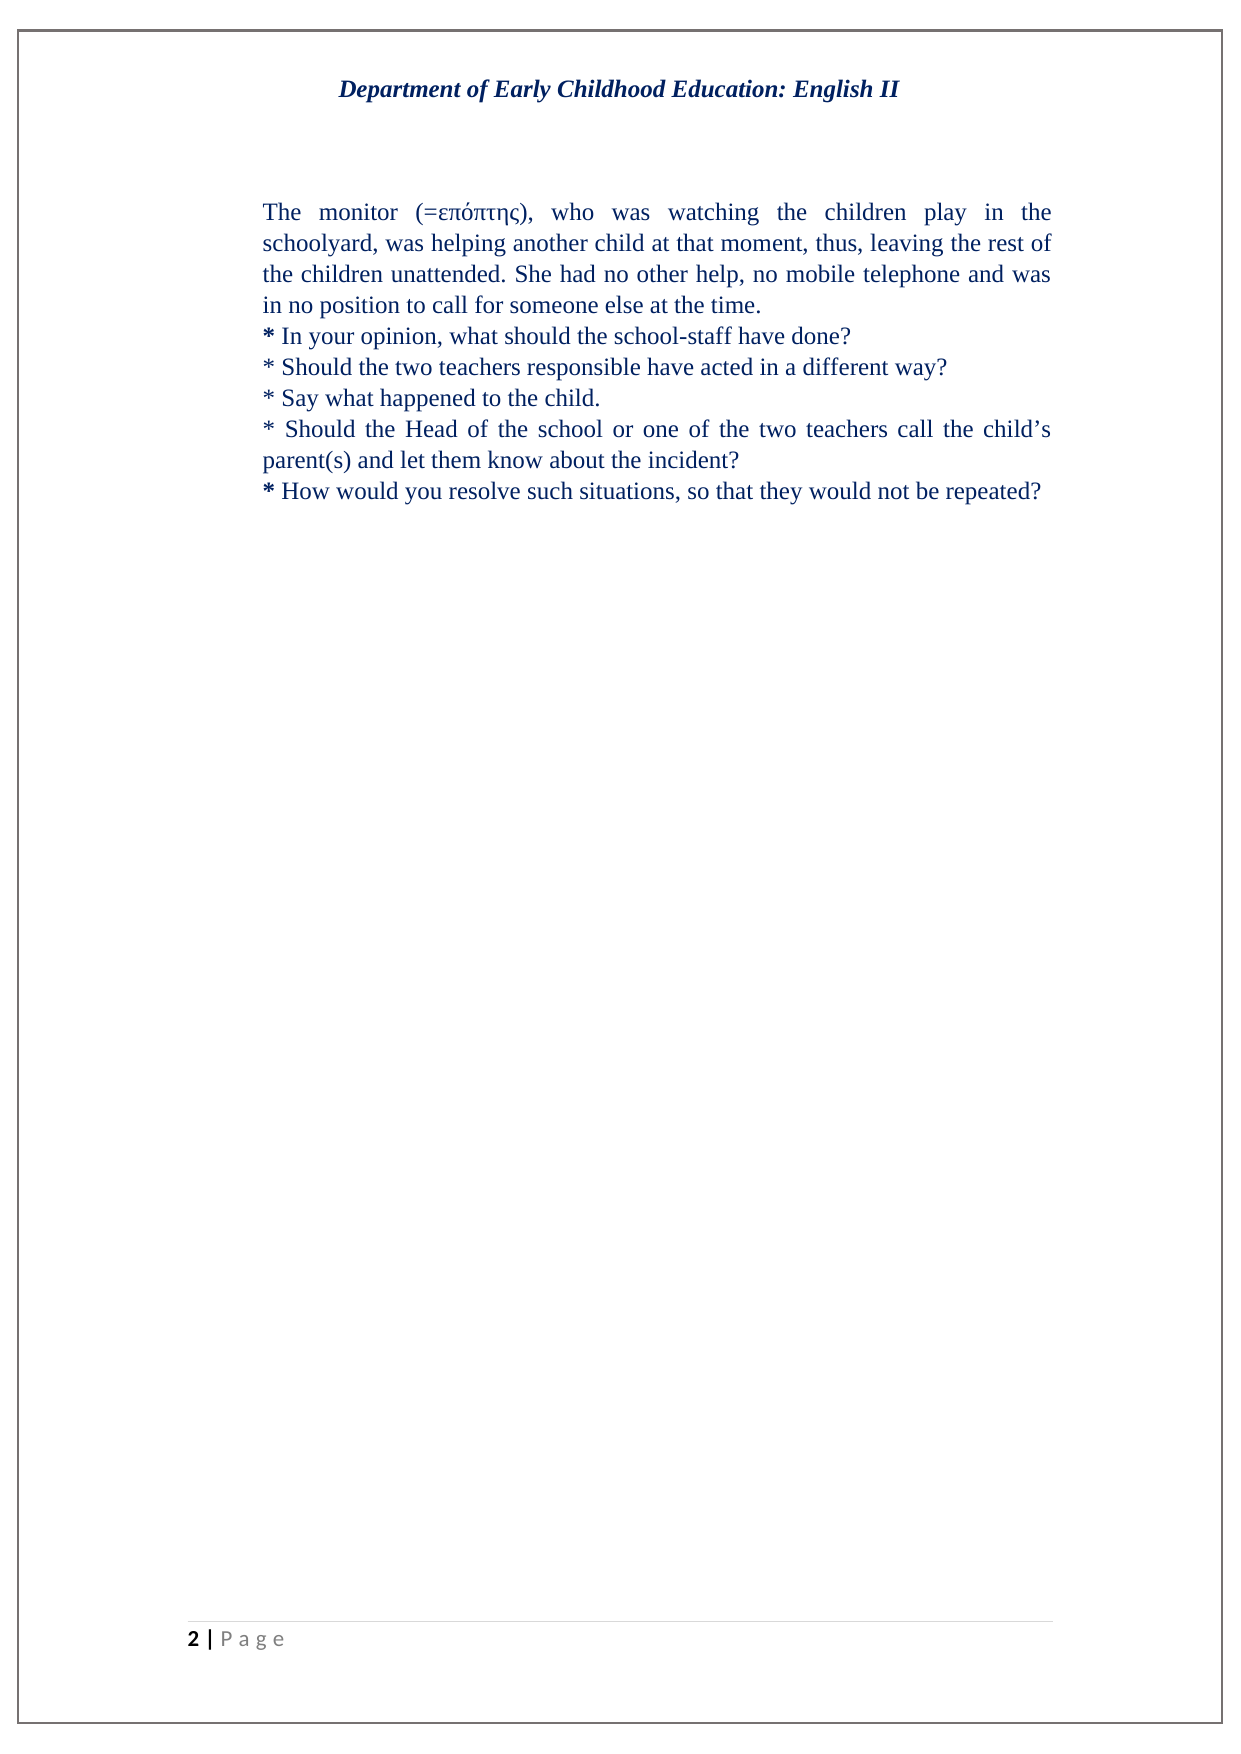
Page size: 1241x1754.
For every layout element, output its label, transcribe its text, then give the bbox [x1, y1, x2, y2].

list * How would you resolve such situations, so that they would not be repeated? [262, 476, 1053, 505]
list * Should the Head of the school or one of the two teachers call the child’s parent(s) and let them know about the incident? [262, 414, 1053, 474]
list The monitor (=επόπτης), who was watching the children play in the schoolyard, was helping another child at that moment, thus, leaving the rest of the children unattended. She had no other help, no mobile telephone and was in no position to call for someone else at the time. [262, 197, 1053, 319]
list * Should the two teachers responsible have acted in a different way? [262, 352, 1053, 381]
list * Say what happened to the child. [262, 383, 1053, 412]
list * In your opinion, what should the school-staff have done? [262, 321, 1053, 350]
